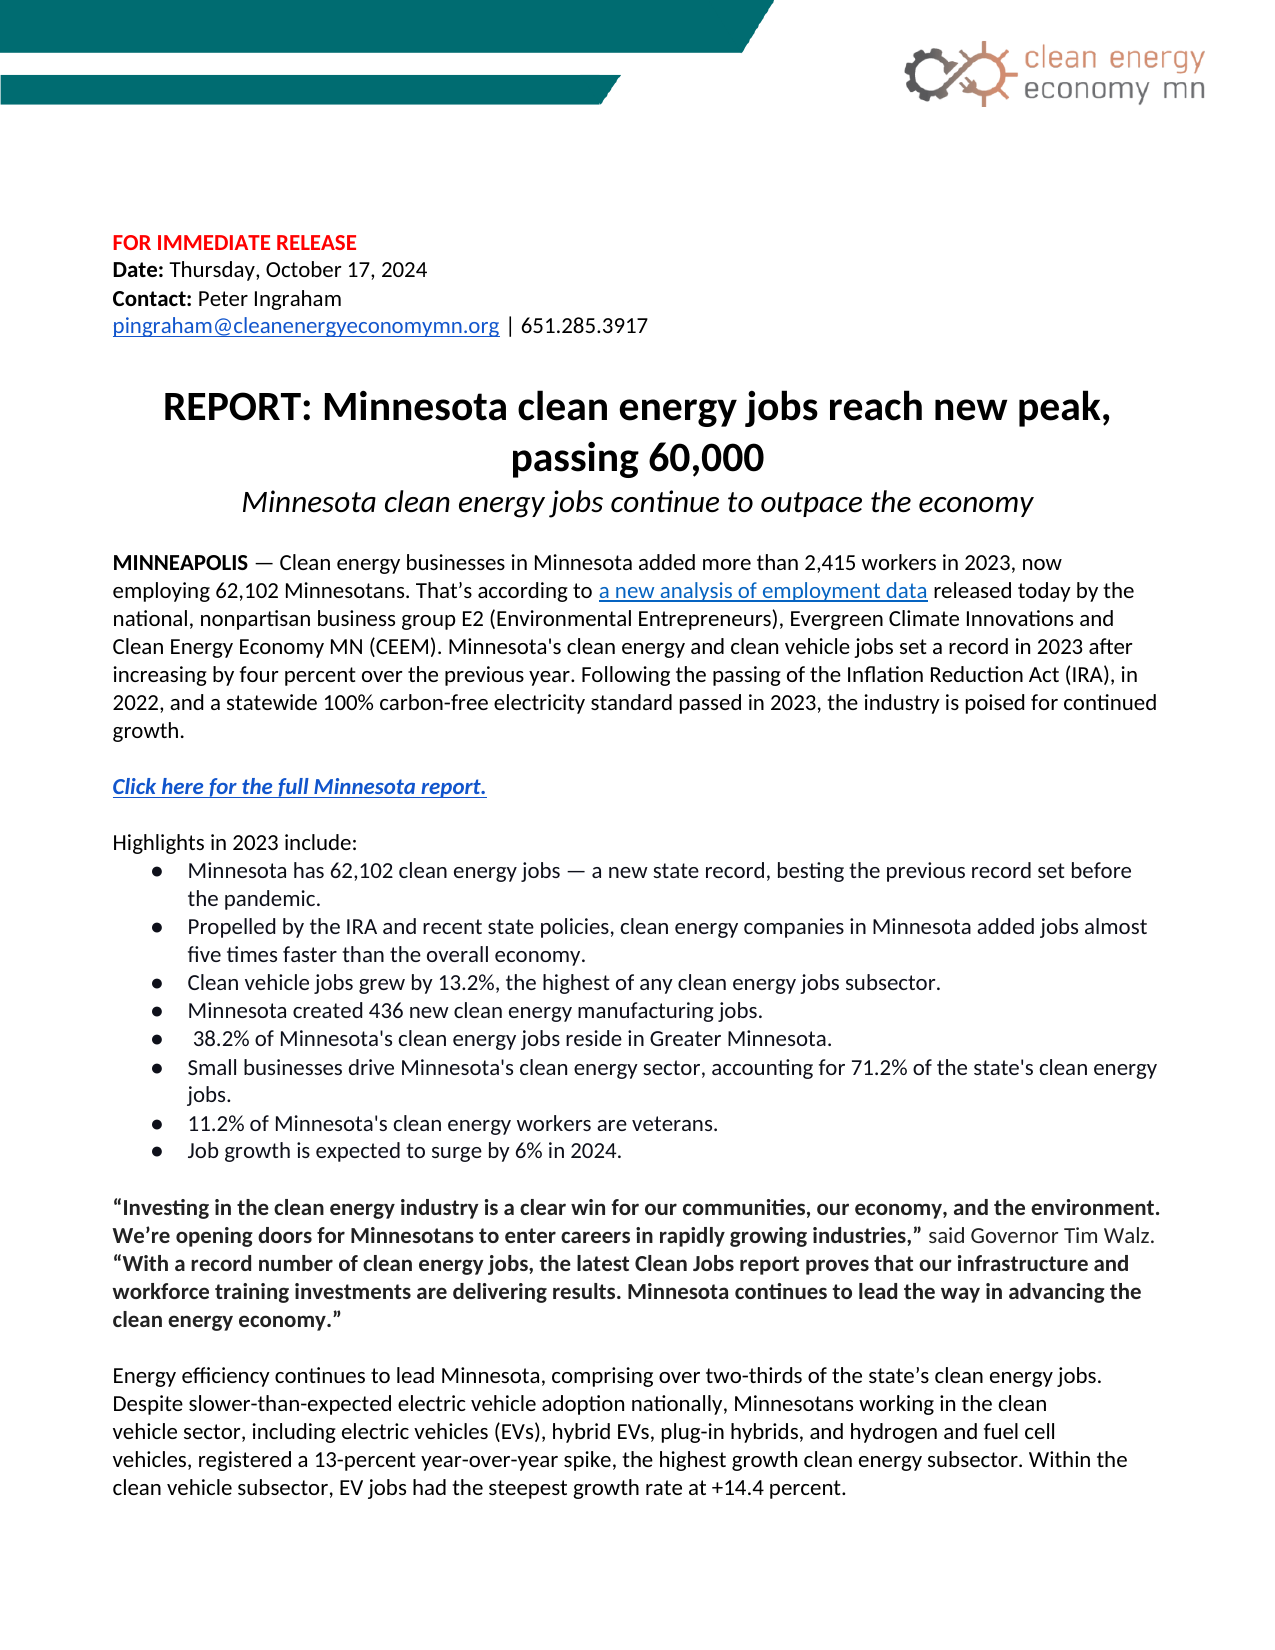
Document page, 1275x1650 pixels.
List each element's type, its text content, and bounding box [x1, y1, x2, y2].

list Propelled by the IRA and recent state policies, clean energy companies in Minnesota added jobs almost five times faster than the overall economy. [150, 912, 1162, 968]
list Clean vehicle jobs grew by 13.2%, the highest of any clean energy jobs subsector. [150, 968, 1162, 997]
text MINNEAPOLIS — Clean energy businesses in Minnesota added more than 2,415 workers in 2023, now employing 62,102 Minnesotans. That’s according to a new analysis of employment data released today by the national, nonpartisan business group E2 (Environmental Entrepreneurs), Evergreen Climate Innovations and Clean Energy Economy MN (CEEM). Minnesota's clean energy and clean vehicle jobs set a record in 2023 after increasing by four percent over the previous year. Following the passing of the Inflation Reduction Act (IRA), in 2022, and a statewide 100% carbon-free electricity standard passed in 2023, the industry is poised for continued growth. [112, 548, 1162, 744]
list Minnesota created 436 new clean energy manufacturing jobs. [150, 997, 1162, 1024]
text vehicles, registered a 13-percent year-over-year spike, the highest growth clean energy subsector. Within the clean vehicle subsector, EV jobs had the steepest growth rate at +14.4 percent. [112, 1445, 1162, 1501]
list 38.2% of Minnesota's clean energy jobs reside in Greater Minnesota. [150, 1024, 1162, 1053]
text Click here for the full Minnesota report. [112, 772, 1162, 800]
text vehicle sector, including electric vehicles (EVs), hybrid EVs, plug-in hybrids, and hydrogen and fuel cell [112, 1417, 1162, 1445]
text pingraham@cleanenergyeconomymn.org | 651.285.3917 [112, 312, 1162, 340]
text “Investing in the clean energy industry is a clear win for our communities, our economy, and the environment. We’re opening doors for Minnesotans to enter careers in rapidly growing industries,” said Governor Tim Walz. “With a record number of clean energy jobs, the latest Clean Jobs report proves that our infrastructure and workforce training investments are delivering results. Minnesota continues to lead the way in advancing the clean energy economy.” [112, 1193, 1162, 1333]
list Small businesses drive Minnesota's clean energy sector, accounting for 71.2% of the state's clean energy jobs. [150, 1053, 1162, 1109]
picture [0, 0, 1275, 107]
text Energy efficiency continues to lead Minnesota, comprising over two-thirds of the state’s clean energy jobs. Despite slower-than-expected electric vehicle adoption nationally, Minnesotans working in the clean [112, 1361, 1162, 1417]
text Highlights in 2023 include: [112, 828, 1162, 856]
text Contact: Peter Ingraham [112, 284, 1162, 312]
list Minnesota has 62,102 clean energy jobs — a new state record, besting the previous record set before the pandemic. [150, 856, 1162, 912]
list 11.2% of Minnesota's clean energy workers are veterans. [150, 1109, 1162, 1137]
list Job growth is expected to surge by 6% in 2024. [150, 1137, 1162, 1165]
text FOR IMMEDIATE RELEASE [112, 228, 1162, 256]
text Date: Thursday, October 17, 2024 [112, 256, 1162, 284]
text REPORT: Minnesota clean energy jobs reach new peak, passing 60,000 [112, 380, 1162, 482]
text Minnesota clean energy jobs continue to outpace the economy [112, 482, 1162, 548]
